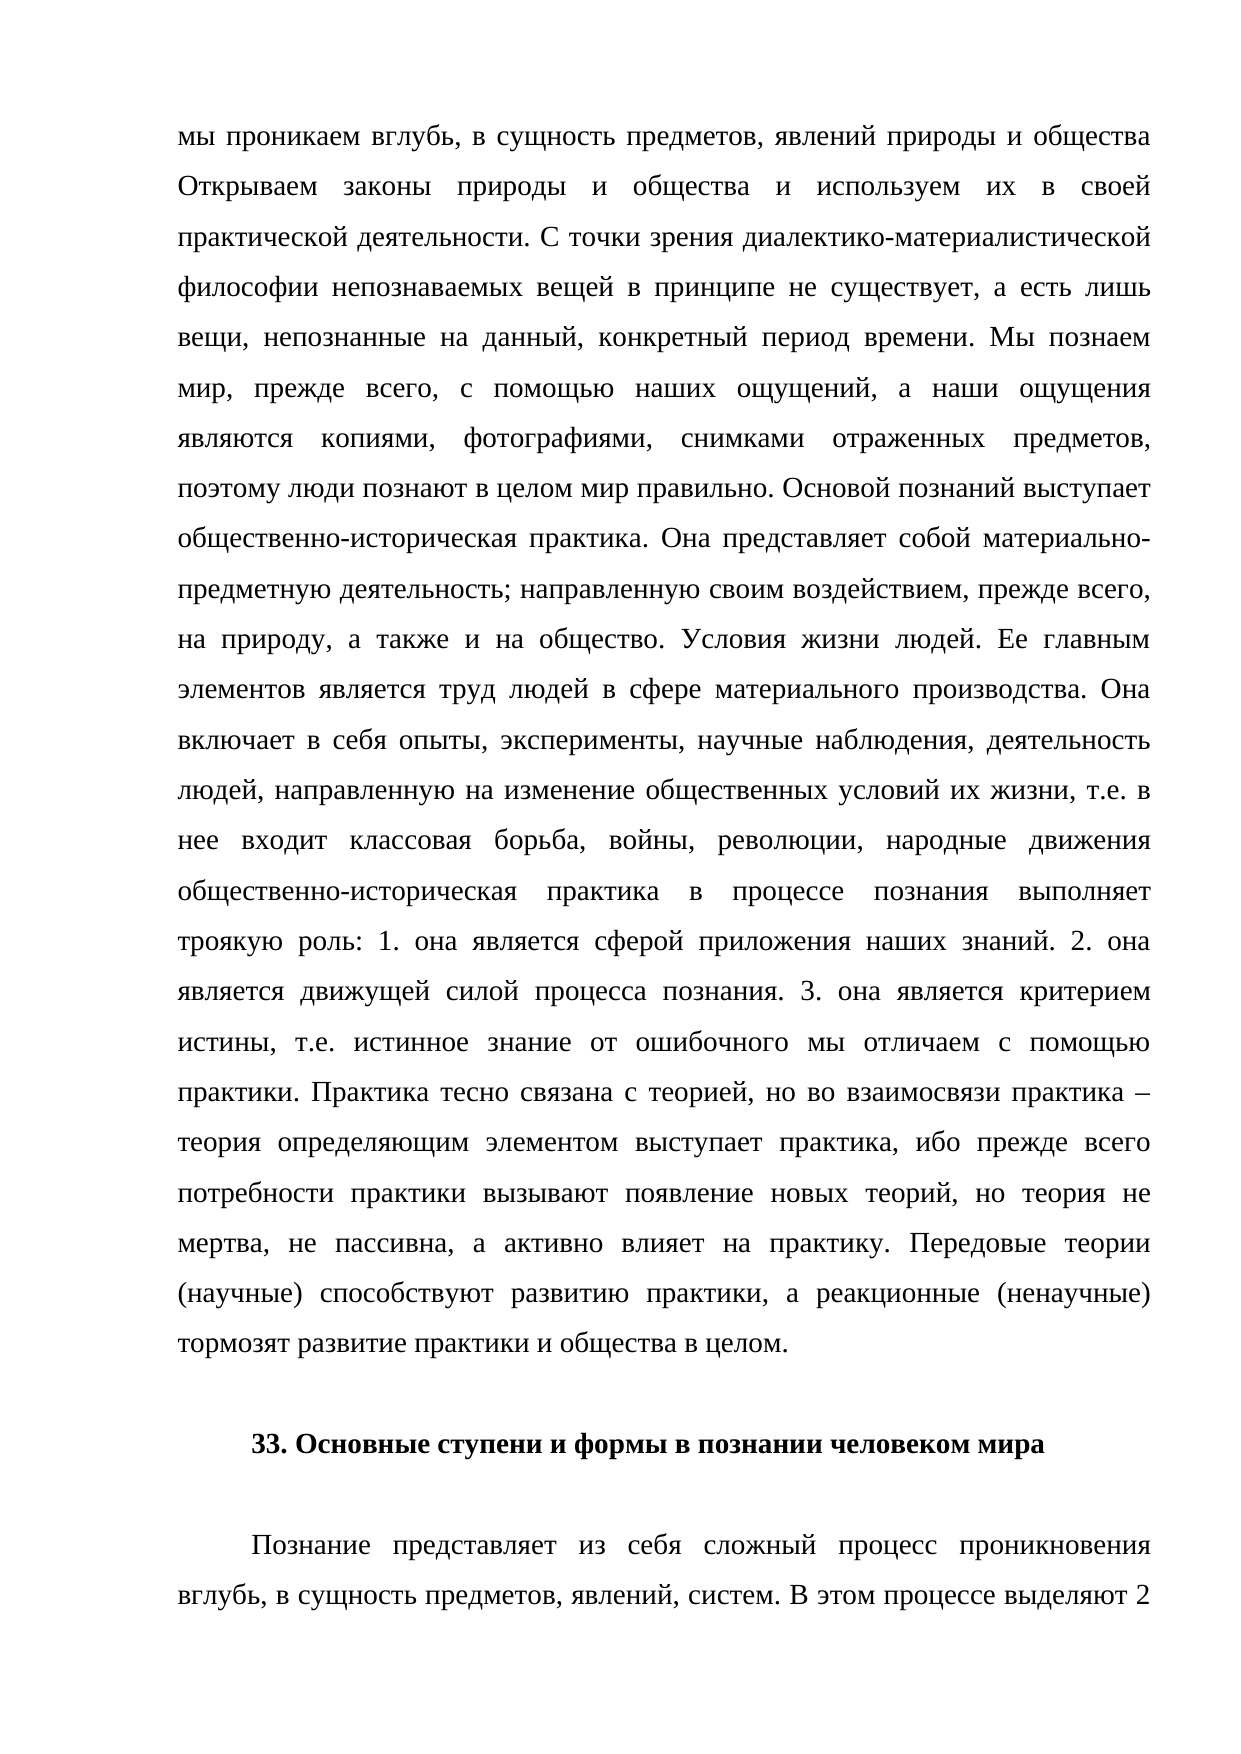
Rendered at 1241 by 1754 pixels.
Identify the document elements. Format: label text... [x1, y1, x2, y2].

text 33. Основные ступени и формы в познании человеком мира [177, 1426, 1152, 1460]
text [177, 118, 1152, 1359]
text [177, 1527, 1152, 1611]
